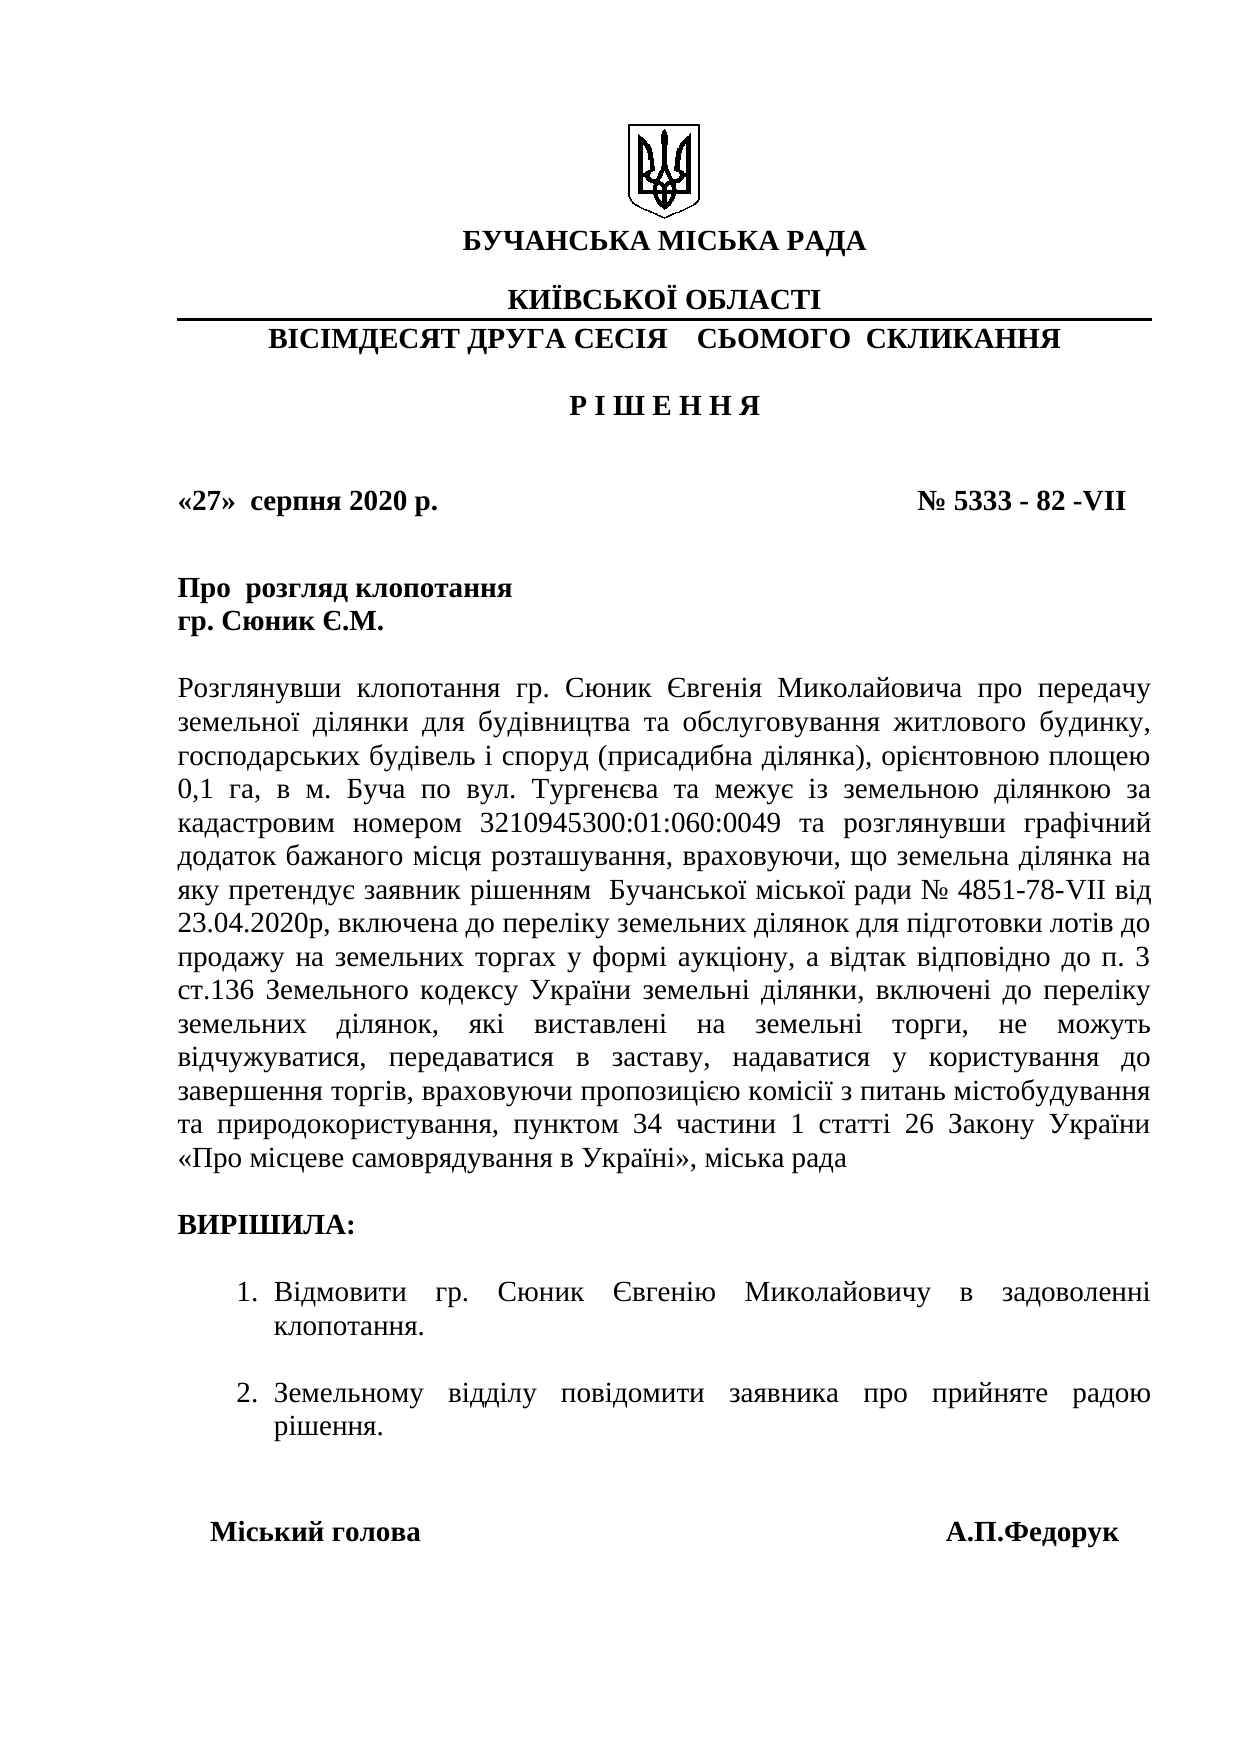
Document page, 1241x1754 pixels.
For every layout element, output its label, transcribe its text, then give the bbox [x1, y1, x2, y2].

text ВІСІМДЕСЯТ ДРУГА СЕСІЯ СЬОМОГО СКЛИКАННЯ [177, 321, 1152, 354]
text Розглянувши клопотання гр. Сюник Євгенія Миколайовича про передачу земельної ділянки для будівництва та обслуговування житлового будинку, господарських будівель і споруд (присадибна ділянка), орієнтовною площею 0,1 га, в м. Буча по вул. Тургенєва та межує із земельною ділянкою за кадастровим номером 3210945300:01:060:0049 та розглянувши графічний додаток бажаного місця розташування, враховуючи, що земельна ділянка на яку претендує заявник рішенням Бучанської міської ради № 4851-78-VІІ від 23.04.2020р, включена до переліку земельних ділянок для підготовки лотів до продажу на земельних торгах у формі аукціону, а відтак відповідно до п. 3 ст.136 Земельного кодексу України земельні ділянки, включені до переліку земельних ділянок, які виставлені на земельні торги, не можуть відчужуватися, передаватися в заставу, надаватися у користування до завершення торгів, враховуючи пропозицією комісії з питань містобудування та природокористування, пунктом 34 частини 1 статті 26 Закону України «Про місцеве самоврядування в Україні», міська рада [177, 671, 1152, 1174]
text гр. Сюник Є.М. [177, 603, 1152, 637]
list Земельному відділу повідомити заявника про прийняте радою рішення. [236, 1375, 1152, 1442]
text БУЧАНСЬКА МІСЬКА РАДА [177, 223, 1152, 256]
list Відмовити гр. Сюник Євгенію Миколайовичу в задоволенні клопотання. [236, 1274, 1152, 1341]
text ВИРІШИЛА: [177, 1207, 1152, 1241]
text КИЇВСЬКОЇ ОБЛАСТІ [177, 282, 1152, 318]
text «27» серпня 2020 р. № 5333 - 82 -VІІ [177, 483, 1152, 517]
text Р І Ш Е Н Н Я [177, 388, 1152, 422]
text Про розгляд клопотання [177, 570, 1152, 603]
text Міський голова А.П.Федорук [177, 1514, 1152, 1548]
